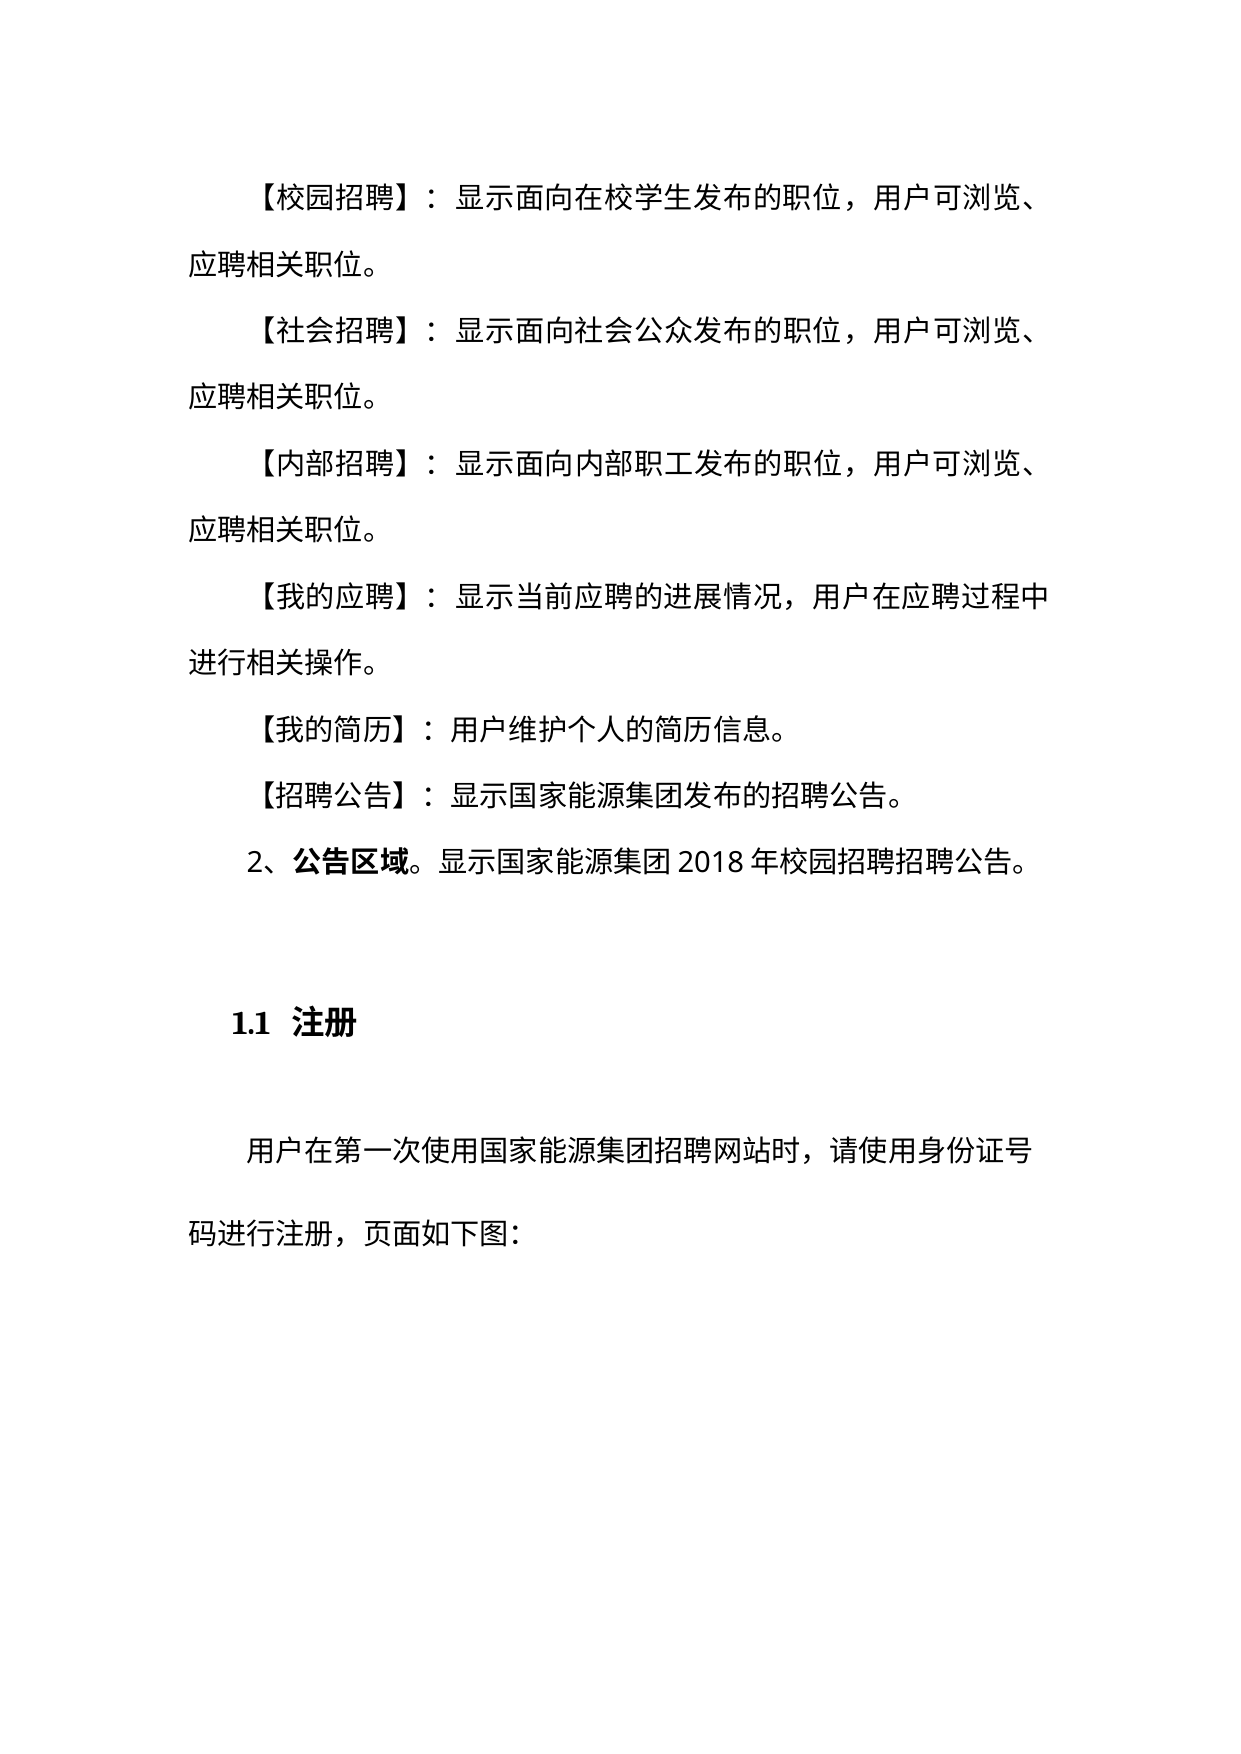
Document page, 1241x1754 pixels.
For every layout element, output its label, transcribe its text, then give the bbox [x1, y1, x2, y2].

list 公告区域。显示国家能源集团2018年校园招聘招聘公告。 [188, 827, 1052, 893]
text 【内部招聘】：显示面向内部职工发布的职位，用户可浏览、应聘相关职位。 [188, 428, 1052, 561]
text 用户在第一次使用国家能源集团招聘网站时，请使用身份证号码进行注册，页面如下图： [188, 1116, 1052, 1265]
text 【校园招聘】：显示面向在校学生发布的职位，用户可浏览、应聘相关职位。 [188, 162, 1052, 295]
text 【我的简历】：用户维护个人的简历信息。 [188, 694, 1052, 761]
text 【招聘公告】：显示国家能源集团发布的招聘公告。 [188, 761, 1052, 827]
text 【社会招聘】：显示面向社会公众发布的职位，用户可浏览、应聘相关职位。 [188, 295, 1052, 428]
subtitle 注册 [232, 987, 1052, 1053]
text 【我的应聘】：显示当前应聘的进展情况，用户在应聘过程中进行相关操作。 [188, 561, 1052, 694]
